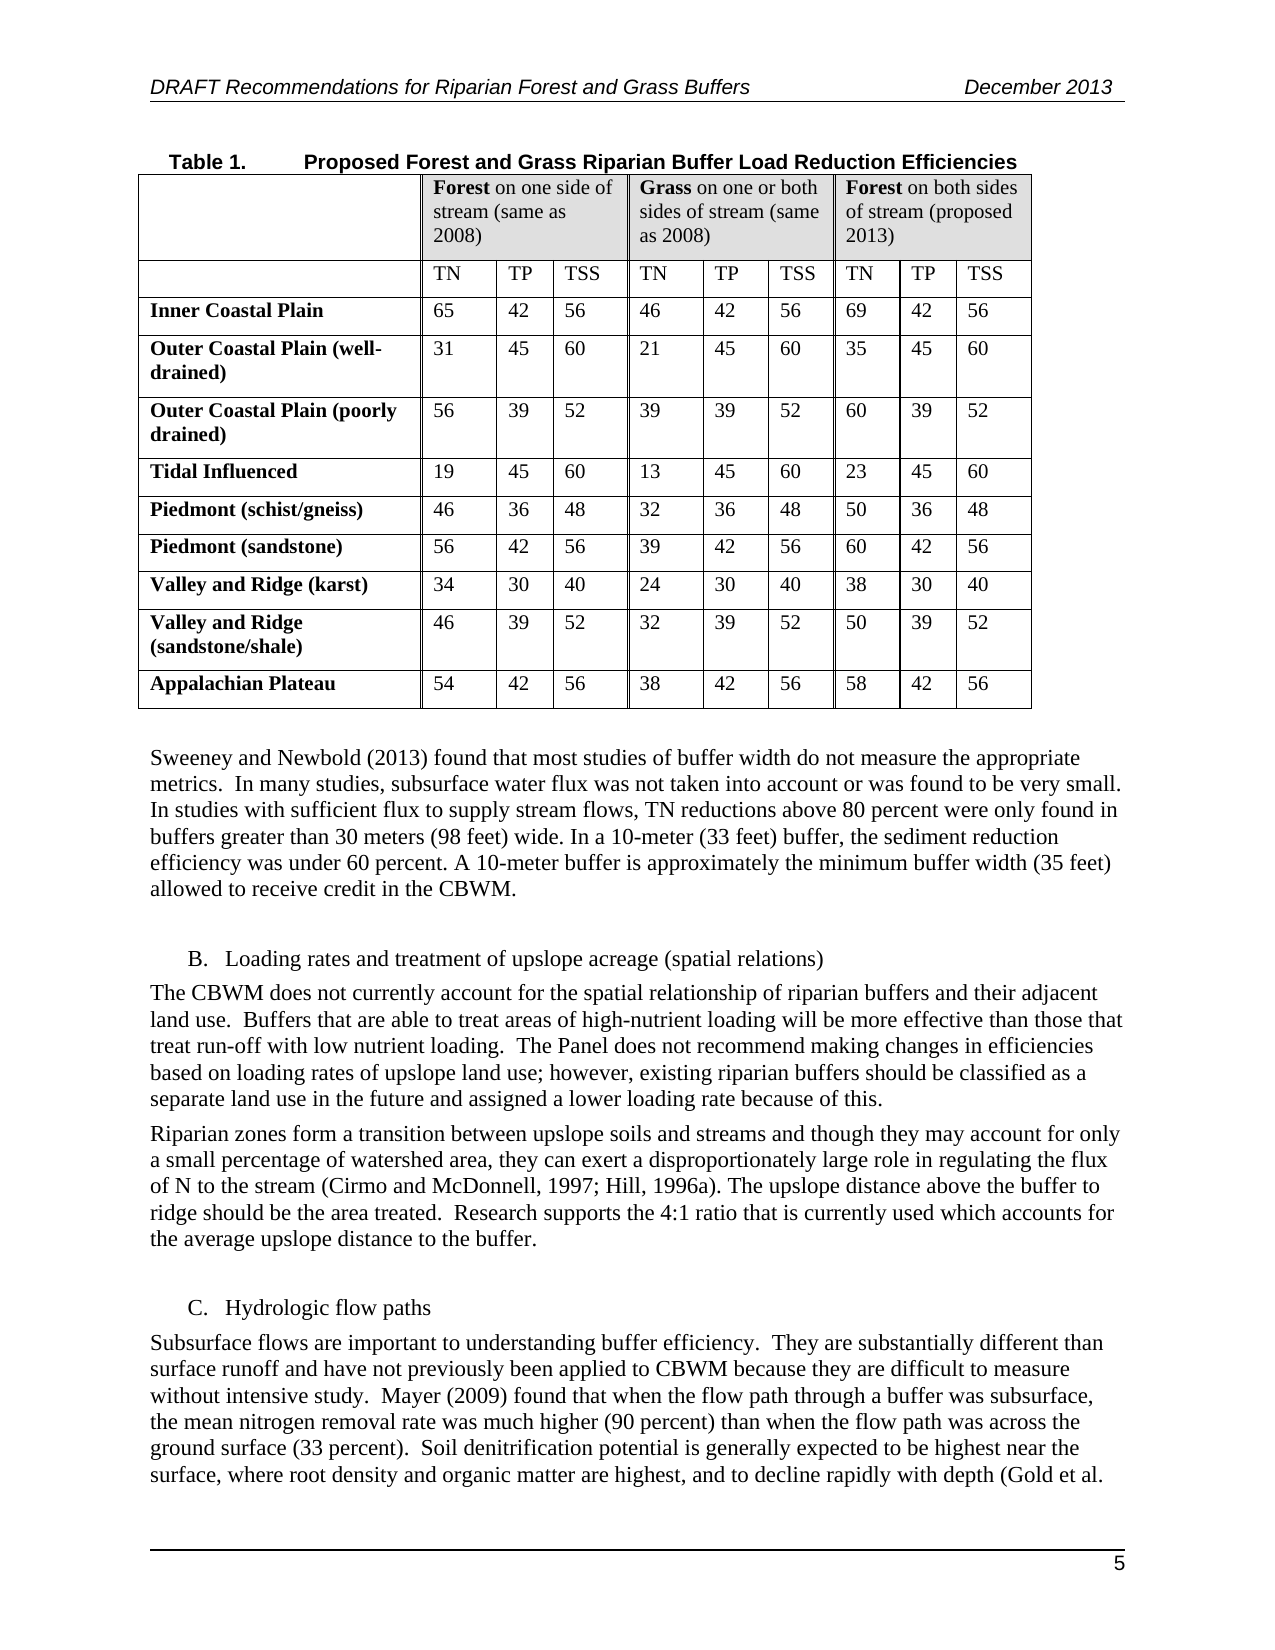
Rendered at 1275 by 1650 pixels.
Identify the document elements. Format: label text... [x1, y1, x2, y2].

table_cell TP [901, 261, 956, 297]
table_cell 39 [630, 398, 703, 458]
table_cell 39 [901, 610, 956, 670]
table_cell 38 [836, 572, 899, 609]
table_cell 24 [630, 572, 703, 609]
table_cell 52 [554, 398, 627, 458]
table_cell 35 [836, 336, 899, 397]
table_header Forest on one side of stream (same as 2008) [423, 175, 627, 260]
table_cell 56 [554, 298, 627, 335]
table_cell 42 [497, 535, 553, 571]
table_cell 39 [901, 398, 956, 458]
table_cell 23 [836, 459, 899, 496]
table_cell 19 [423, 459, 496, 496]
table_cell 48 [769, 497, 833, 533]
table_cell 54 [423, 671, 496, 708]
table_cell 40 [957, 572, 1031, 609]
table_cell 46 [423, 610, 496, 670]
table_cell TSS [554, 261, 627, 297]
table_cell 48 [957, 497, 1031, 533]
table_cell 36 [704, 497, 768, 533]
table_cell 56 [957, 535, 1031, 571]
table_header [139, 175, 420, 260]
table_cell 65 [423, 298, 496, 335]
table_cell 52 [769, 610, 833, 670]
table_cell 34 [423, 572, 496, 609]
table_cell 36 [497, 497, 553, 533]
table_cell 42 [497, 671, 553, 708]
table_cell 46 [630, 298, 703, 335]
table_cell [139, 261, 420, 297]
table_cell 60 [957, 336, 1031, 397]
table_cell 60 [769, 459, 833, 496]
table_cell 45 [901, 459, 956, 496]
table_cell 52 [957, 398, 1031, 458]
table_cell 69 [836, 298, 899, 335]
table_cell 56 [554, 535, 627, 571]
table_cell 31 [423, 336, 496, 397]
table_cell 32 [630, 497, 703, 533]
table_cell TSS [957, 261, 1031, 297]
table_cell Outer Coastal Plain (well-drained) [139, 336, 420, 397]
table_cell 30 [704, 572, 768, 609]
table_cell 56 [769, 671, 833, 708]
table_cell 56 [423, 398, 496, 458]
table_cell 39 [704, 398, 768, 458]
table_cell 39 [497, 610, 553, 670]
table_cell 13 [630, 459, 703, 496]
table_cell 56 [423, 535, 496, 571]
table_cell 42 [704, 298, 768, 335]
table_cell 45 [704, 459, 768, 496]
table_cell 50 [836, 497, 899, 533]
table_cell 40 [554, 572, 627, 609]
table_cell 46 [423, 497, 496, 533]
table_cell 42 [497, 298, 553, 335]
table_header Grass on one or both sides of stream (same as 2008) [630, 175, 833, 260]
table_cell TN [630, 261, 703, 297]
table_cell Tidal Influenced [139, 459, 420, 496]
table_cell 52 [957, 610, 1031, 670]
table_cell 40 [769, 572, 833, 609]
table_cell 52 [769, 398, 833, 458]
table_cell 50 [836, 610, 899, 670]
table_cell 30 [901, 572, 956, 609]
table_header Forest on both sides of stream (proposed 2013) [836, 175, 1031, 260]
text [150, 1329, 1125, 1487]
table_cell 32 [630, 610, 703, 670]
text The CBWM does not currently account for the spatial relationship of riparian buffers and their adjacent land use. Buffers that are able to treat areas of high-nutrient loading will be more effective than those that treat run-off with low nutrient loading. The Panel does not recommend making changes in efficiencies based on loading rates of upslope land use; however, existing riparian buffers should be classified as a separate land use in the future and assigned a lower loading rate because of this. [150, 979, 1125, 1111]
table_cell 42 [901, 298, 956, 335]
table_cell 42 [704, 535, 768, 571]
table_cell TN [423, 261, 496, 297]
table_cell 42 [704, 671, 768, 708]
table_cell 36 [901, 497, 956, 533]
text Sweeney and Newbold (2013) found that most studies of buffer width do not measure the appropriate metrics. In many studies, subsurface water flux was not taken into account or was found to be very small. In studies with sufficient flux to supply stream flows, TN reductions above 80 percent were only found in buffers greater than 30 meters (98 feet) wide. In a 10-meter (33 feet) buffer, the sediment reduction efficiency was under 60 percent. A 10-meter buffer is approximately the minimum buffer width (35 feet) allowed to receive credit in the CBWM. [150, 744, 1125, 902]
table_cell 60 [769, 336, 833, 397]
list Loading rates and treatment of upslope acreage (spatial relations) [187, 945, 1125, 971]
table_cell 45 [901, 336, 956, 397]
table_cell TSS [769, 261, 833, 297]
text Riparian zones form a transition between upslope soils and streams and though they may account for only a small percentage of watershed area, they can exert a disproportionately large role in regulating the flux of N to the stream (Cirmo and McDonnell, 1997; Hill, 1996a). The upslope distance above the buffer to ridge should be the area treated. Research supports the 4:1 ratio that is currently used which accounts for the average upslope distance to the buffer. [150, 1119, 1125, 1251]
table_cell Outer Coastal Plain (poorly drained) [139, 398, 420, 458]
table_cell Appalachian Plateau [139, 671, 420, 708]
table_cell 42 [901, 671, 956, 708]
table_cell 45 [497, 336, 553, 397]
text Proposed Forest and Grass Riparian Buffer Load Reduction Efficiencies [169, 150, 1125, 174]
table_cell 60 [554, 459, 627, 496]
table_cell 60 [836, 535, 899, 571]
table_cell 30 [497, 572, 553, 609]
table_cell 56 [769, 535, 833, 571]
table_cell 56 [769, 298, 833, 335]
table_cell 39 [497, 398, 553, 458]
table_cell 56 [957, 298, 1031, 335]
table_cell 52 [554, 610, 627, 670]
table_cell 45 [497, 459, 553, 496]
table_cell 39 [704, 610, 768, 670]
table_cell 60 [957, 459, 1031, 496]
table_cell Piedmont (sandstone) [139, 535, 420, 571]
table_cell 56 [957, 671, 1031, 708]
table_cell 42 [901, 535, 956, 571]
table_cell Valley and Ridge (karst) [139, 572, 420, 609]
table_cell 56 [554, 671, 627, 708]
table_cell Piedmont (schist/gneiss) [139, 497, 420, 533]
table_cell 58 [836, 671, 899, 708]
table_cell 38 [630, 671, 703, 708]
table_cell Inner Coastal Plain [139, 298, 420, 335]
table_cell TN [836, 261, 899, 297]
table_cell 45 [704, 336, 768, 397]
table_cell TP [497, 261, 553, 297]
table_cell 48 [554, 497, 627, 533]
table_cell 60 [554, 336, 627, 397]
table_cell Valley and Ridge (sandstone/shale) [139, 610, 420, 670]
table_cell 60 [836, 398, 899, 458]
table_cell TP [704, 261, 768, 297]
table_cell 39 [630, 535, 703, 571]
table_cell 21 [630, 336, 703, 397]
list Hydrologic flow paths [187, 1294, 1125, 1321]
